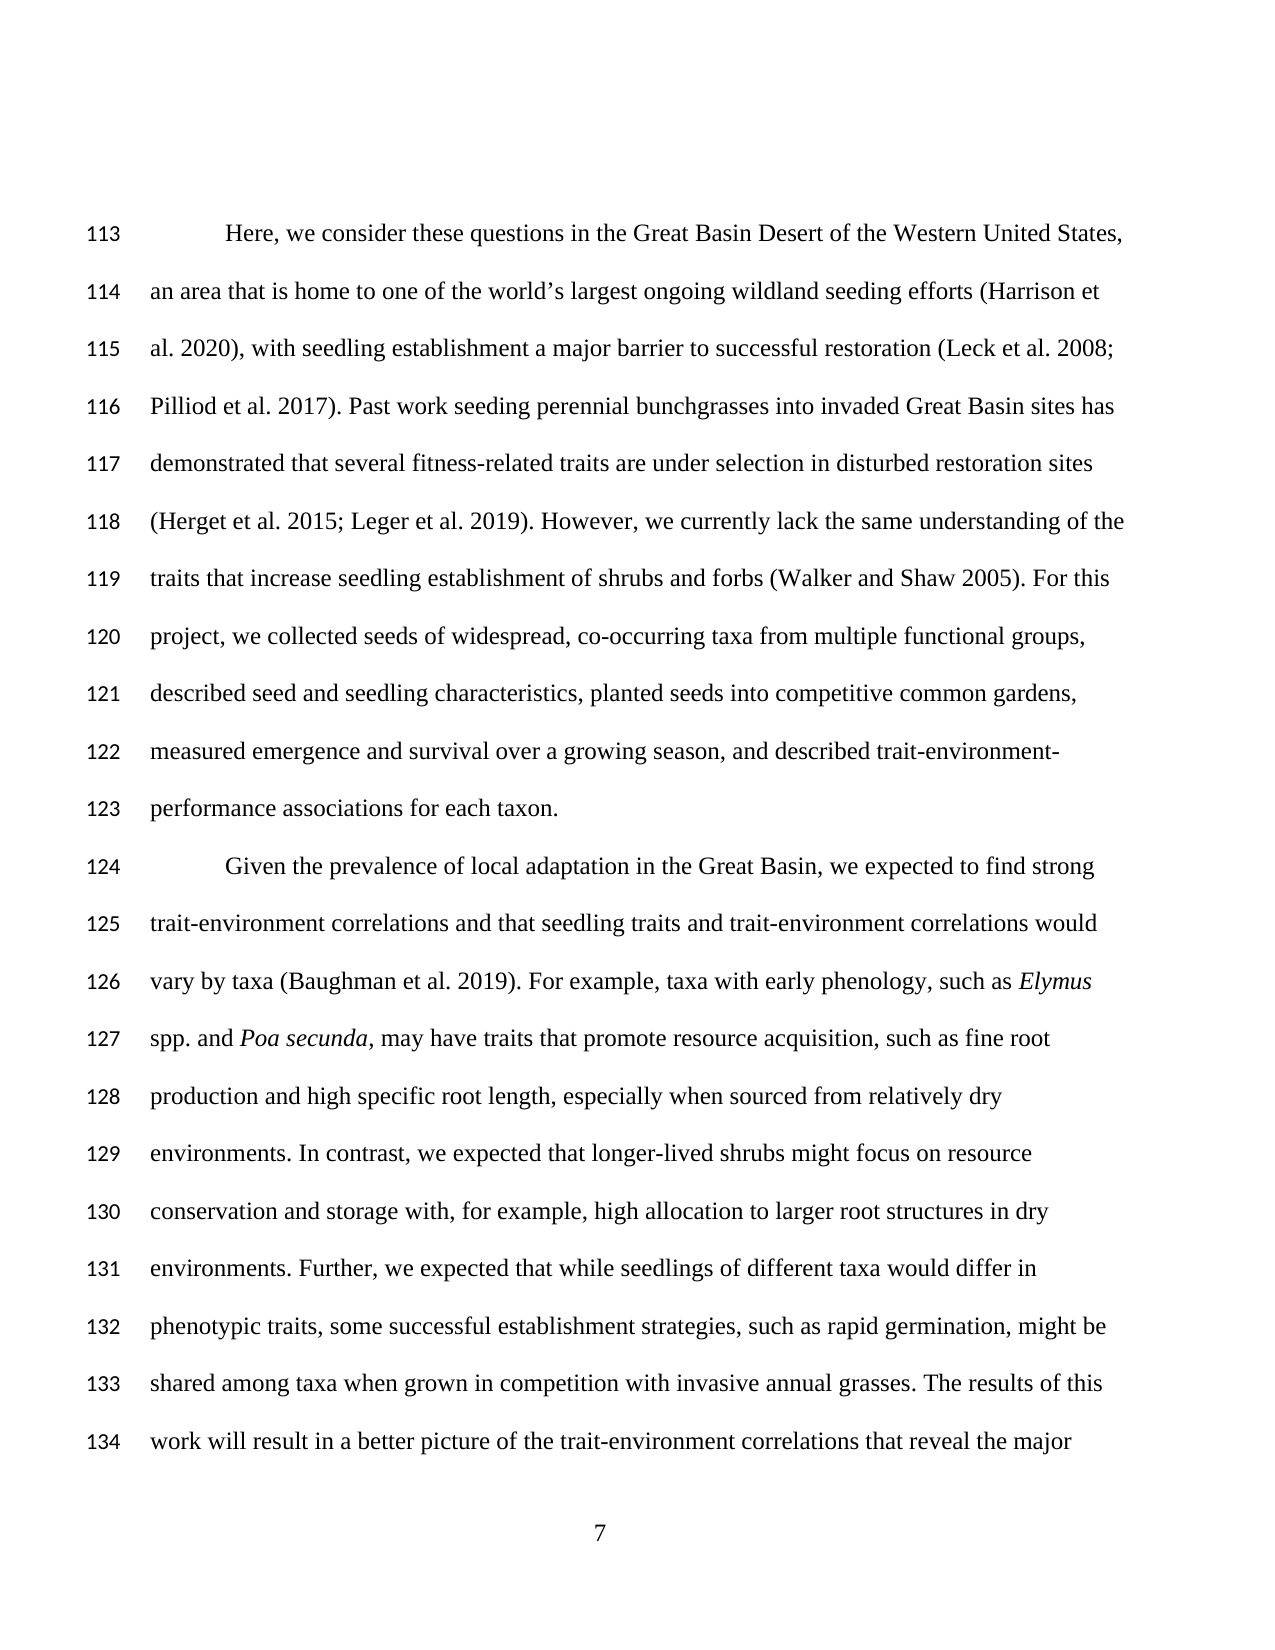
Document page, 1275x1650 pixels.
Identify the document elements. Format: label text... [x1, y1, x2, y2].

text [150, 851, 1125, 1455]
text Here, we consider these questions in the Great Basin Desert of the Western United States, an area that is home to one of the world’s largest ongoing wildland seeding efforts (Harrison et al. 2020), with seedling establishment a major barrier to successful restoration (Leck et al. 2008; Pilliod et al. 2017). Past work seeding perennial bunchgrasses into invaded Great Basin sites has demonstrated that several fitness-related traits are under selection in disturbed restoration sites (Herget et al. 2015; Leger et al. 2019). However, we currently lack the same understanding of the traits that increase seedling establishment of shrubs and forbs (Walker and Shaw 2005). For this project, we collected seeds of widespread, co-occurring taxa from multiple functional groups, described seed and seedling characteristics, planted seeds into competitive common gardens, measured emergence and survival over a growing season, and described trait-environment-performance associations for each taxon. [150, 218, 1125, 822]
